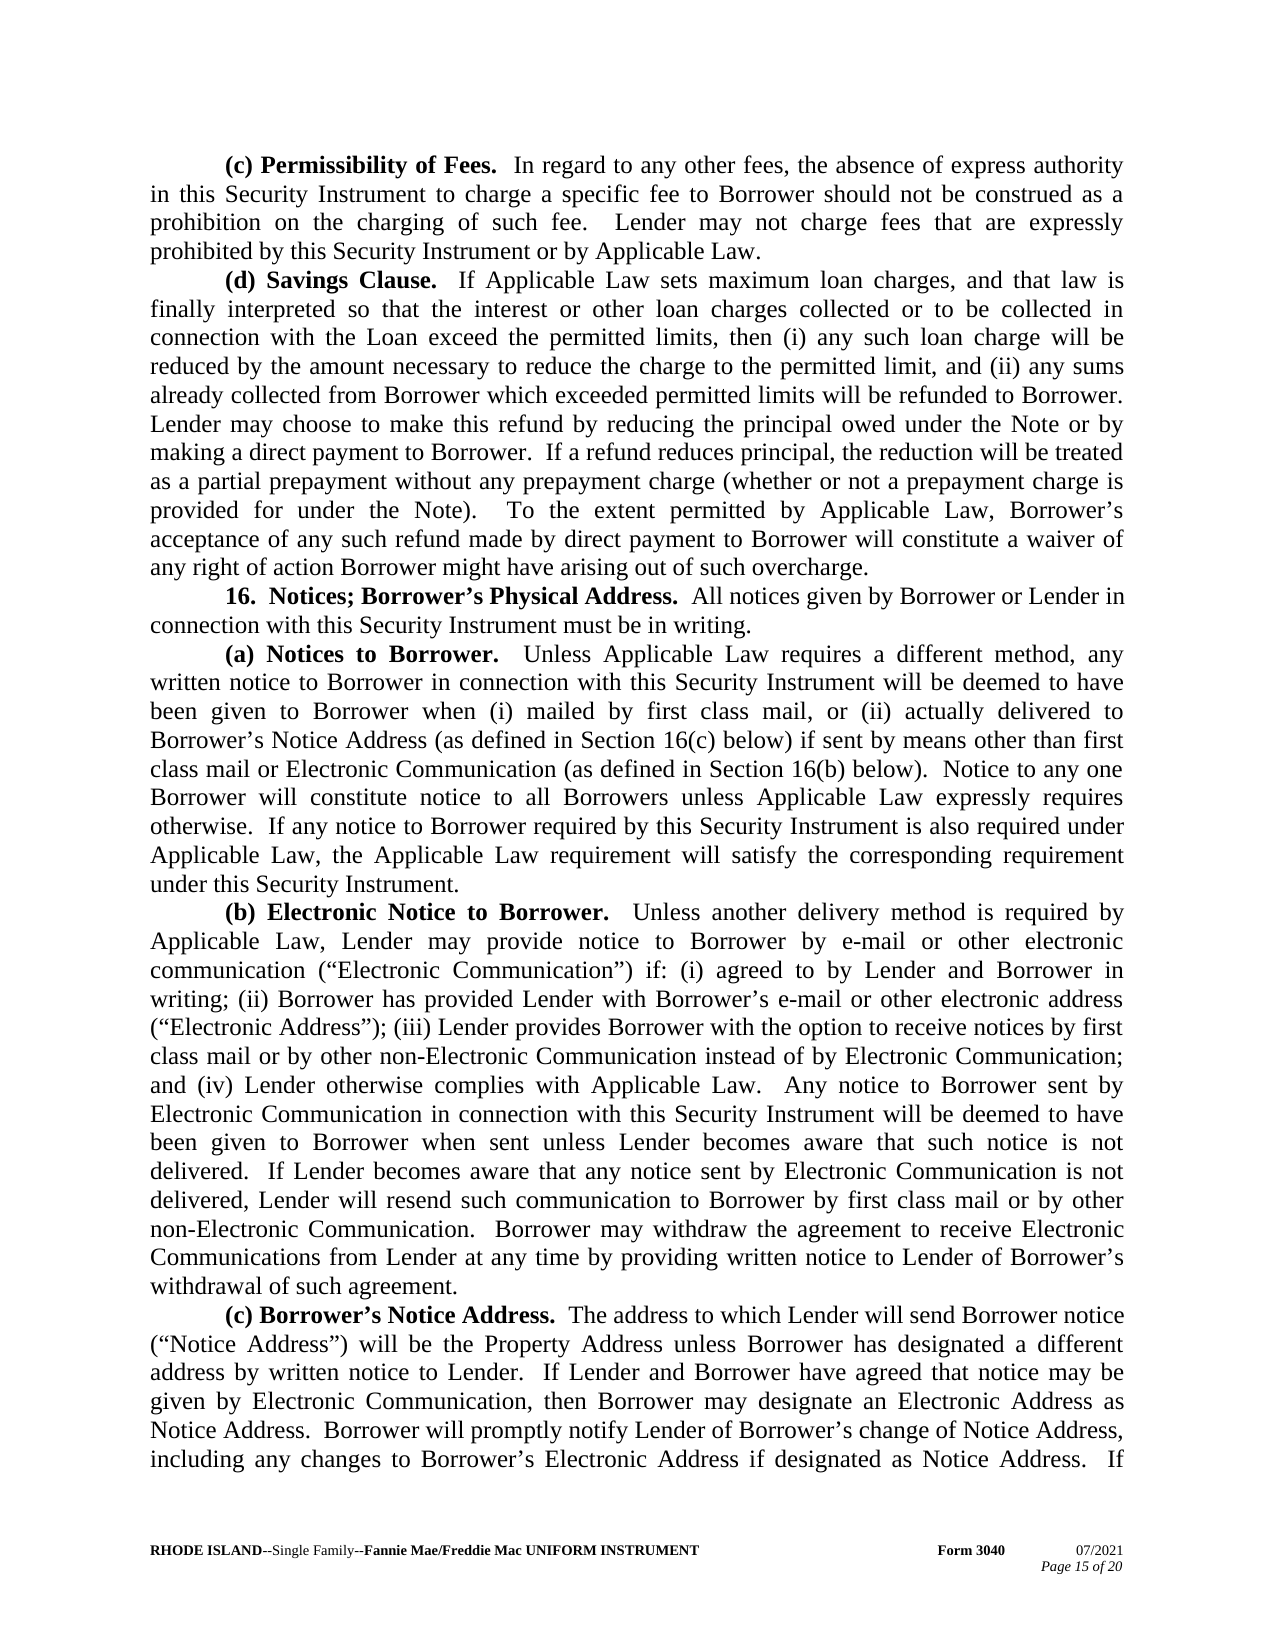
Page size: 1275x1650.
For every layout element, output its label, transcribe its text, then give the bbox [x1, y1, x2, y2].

text (a) Notices to Borrower. Unless Applicable Law requires a different method, any written notice to Borrower in connection with this Security Instrument will be deemed to have been given to Borrower when (i) mailed by first class mail, or (ii) actually delivered to Borrower’s Notice Address (as defined in Section 16(c) below) if sent by means other than first class mail or Electronic Communication (as defined in Section 16(b) below). Notice to any one Borrower will constitute notice to all Borrowers unless Applicable Law expressly requires otherwise. If any notice to Borrower required by this Security Instrument is also required under Applicable Law, the Applicable Law requirement will satisfy the corresponding requirement under this Security Instrument. [150, 639, 1125, 897]
text (c) Permissibility of Fees. In regard to any other fees, the absence of express authority in this Security Instrument to charge a specific fee to Borrower should not be construed as a prohibition on the charging of such fee. Lender may not charge fees that are expressly prohibited by this Security Instrument or by Applicable Law. [150, 150, 1125, 265]
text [150, 1300, 1125, 1472]
text 16. Notices; Borrower’s Physical Address. All notices given by Borrower or Lender in connection with this Security Instrument must be in writing. [150, 581, 1125, 639]
text (b) Electronic Notice to Borrower. Unless another delivery method is required by Applicable Law, Lender may provide notice to Borrower by e-mail or other electronic communication (“Electronic Communication”) if: (i) agreed to by Lender and Borrower in writing; (ii) Borrower has provided Lender with Borrower’s e-mail or other electronic address (“Electronic Address”); (iii) Lender provides Borrower with the option to receive notices by first class mail or by other non-Electronic Communication instead of by Electronic Communication; and (iv) Lender otherwise complies with Applicable Law. Any notice to Borrower sent by Electronic Communication in connection with this Security Instrument will be deemed to have been given to Borrower when sent unless Lender becomes aware that such notice is not delivered. If Lender becomes aware that any notice sent by Electronic Communication is not delivered, Lender will resend such communication to Borrower by first class mail or by other non-Electronic Communication. Borrower may withdraw the agreement to receive Electronic Communications from Lender at any time by providing written notice to Lender of Borrower’s withdrawal of such agreement. [150, 897, 1125, 1300]
text (d) Savings Clause. If Applicable Law sets maximum loan charges, and that law is finally interpreted so that the interest or other loan charges collected or to be collected in connection with the Loan exceed the permitted limits, then (i) any such loan charge will be reduced by the amount necessary to reduce the charge to the permitted limit, and (ii) any sums already collected from Borrower which exceeded permitted limits will be refunded to Borrower. Lender may choose to make this refund by reducing the principal owed under the Note or by making a direct payment to Borrower. If a refund reduces principal, the reduction will be treated as a partial prepayment without any prepayment charge (whether or not a prepayment charge is provided for under the Note). To the extent permitted by Applicable Law, Borrower’s acceptance of any such refund made by direct payment to Borrower will constitute a waiver of any right of action Borrower might have arising out of such overcharge. [150, 265, 1125, 581]
